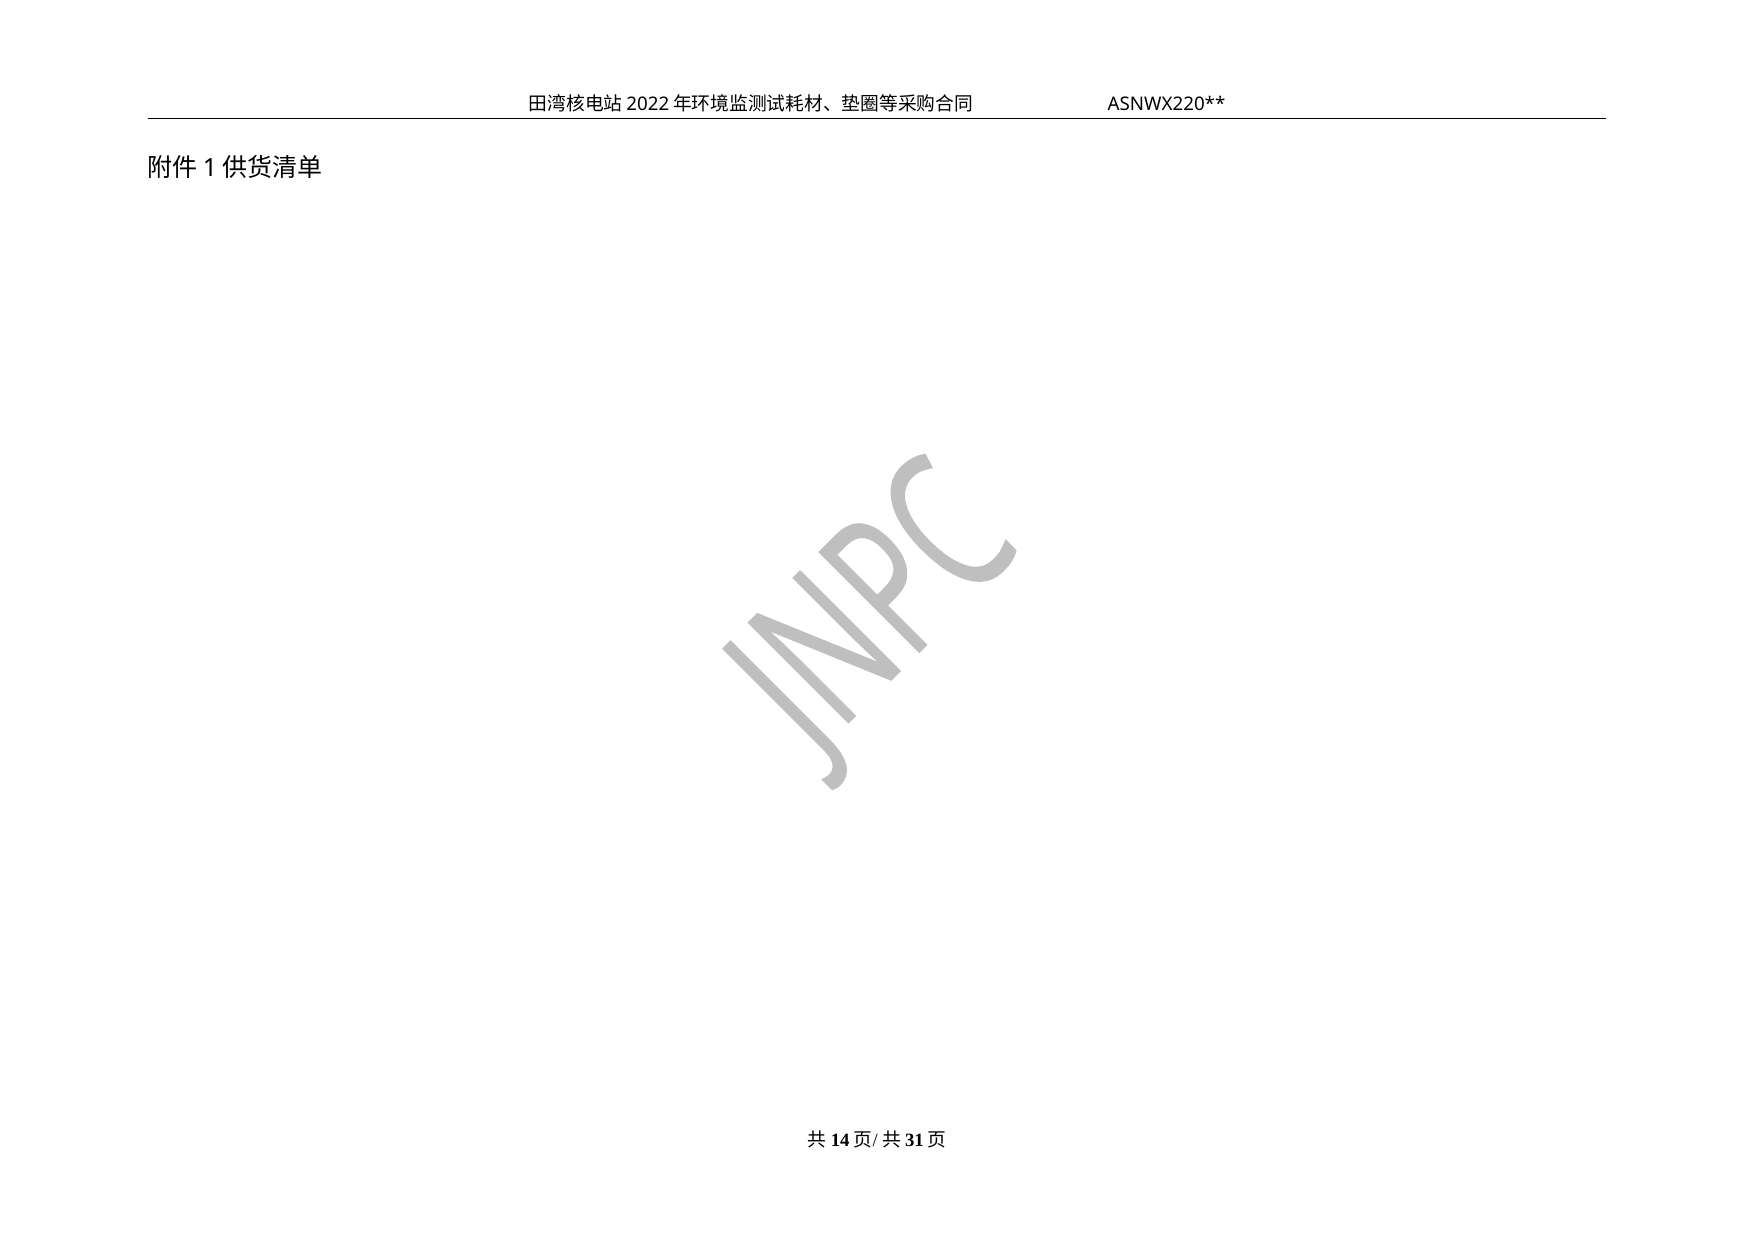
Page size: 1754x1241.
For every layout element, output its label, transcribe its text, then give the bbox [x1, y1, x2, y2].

list 附件1供货清单 [148, 148, 1556, 184]
